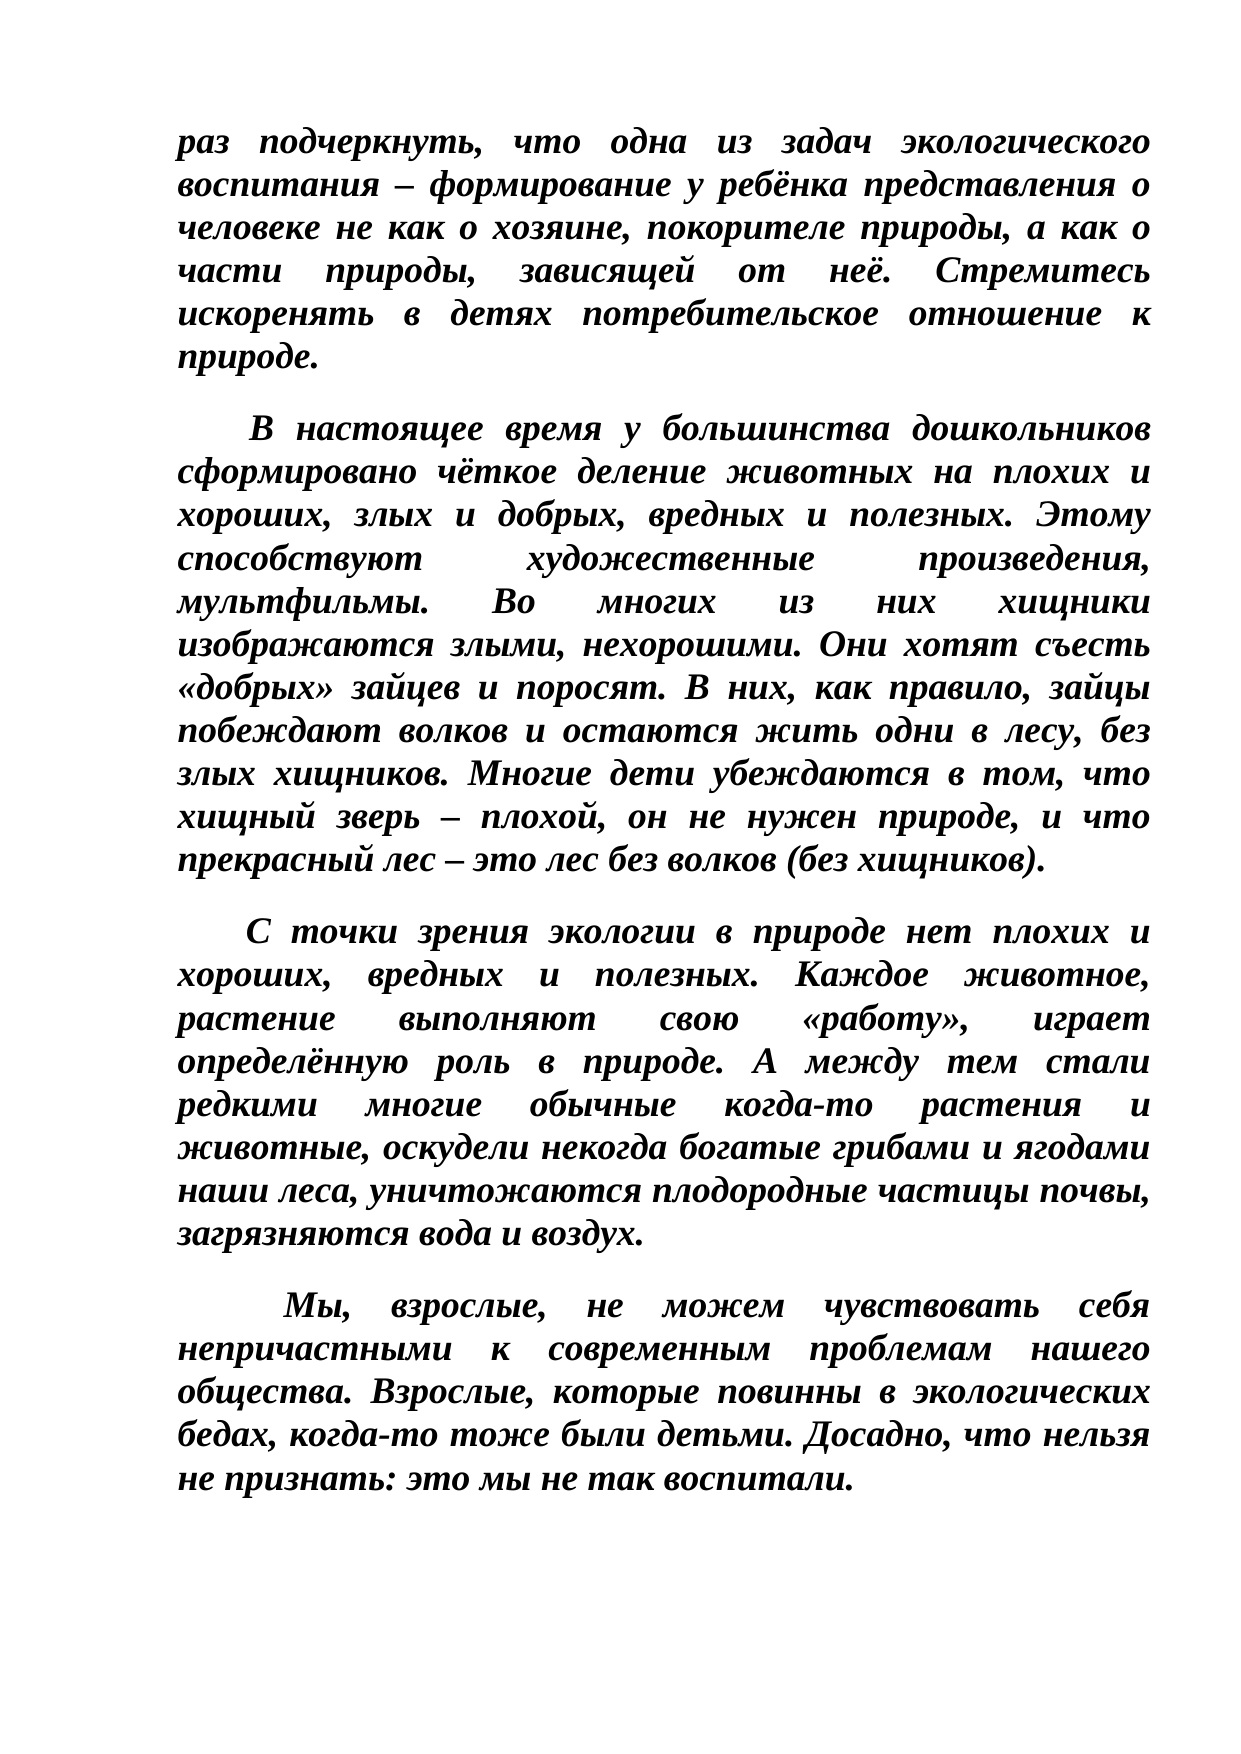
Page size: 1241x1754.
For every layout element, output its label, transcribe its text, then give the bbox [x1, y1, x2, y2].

text В настоящее время у большинства дошкольников сформировано чёткое деление животных на плохих и хороших, злых и добрых, вредных и полезных. Этому способствуют художественные произведения, мультфильмы. Во многих из них хищники изображаются злыми, нехорошими. Они хотят съесть «добрых» зайцев и поросят. В них, как правило, зайцы побеждают волков и остаются жить одни в лесу, без злых хищников. Многие дети убеждаются в том, что хищный зверь – плохой, он не нужен природе, и что прекрасный лес – это лес без волков (без хищников). [177, 406, 1152, 880]
text С точки зрения экологии в природе нет плохих и хороших, вредных и полезных. Каждое животное, растение выполняют свою «работу», играет определённую роль в природе. А между тем стали редкими многие обычные когда-то растения и животные, оскудели некогда богатые грибами и ягодами наши леса, уничтожаются плодородные частицы почвы, загрязняются вода и воздух. [177, 909, 1152, 1254]
text Мы, взрослые, не можем чувствовать себя непричастными к современным проблемам нашего общества. Взрослые, которые повинны в экологических бедах, когда-то тоже были детьми. Досадно, что нельзя не признать: это мы не так воспитали. [177, 1282, 1152, 1498]
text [177, 118, 1152, 377]
